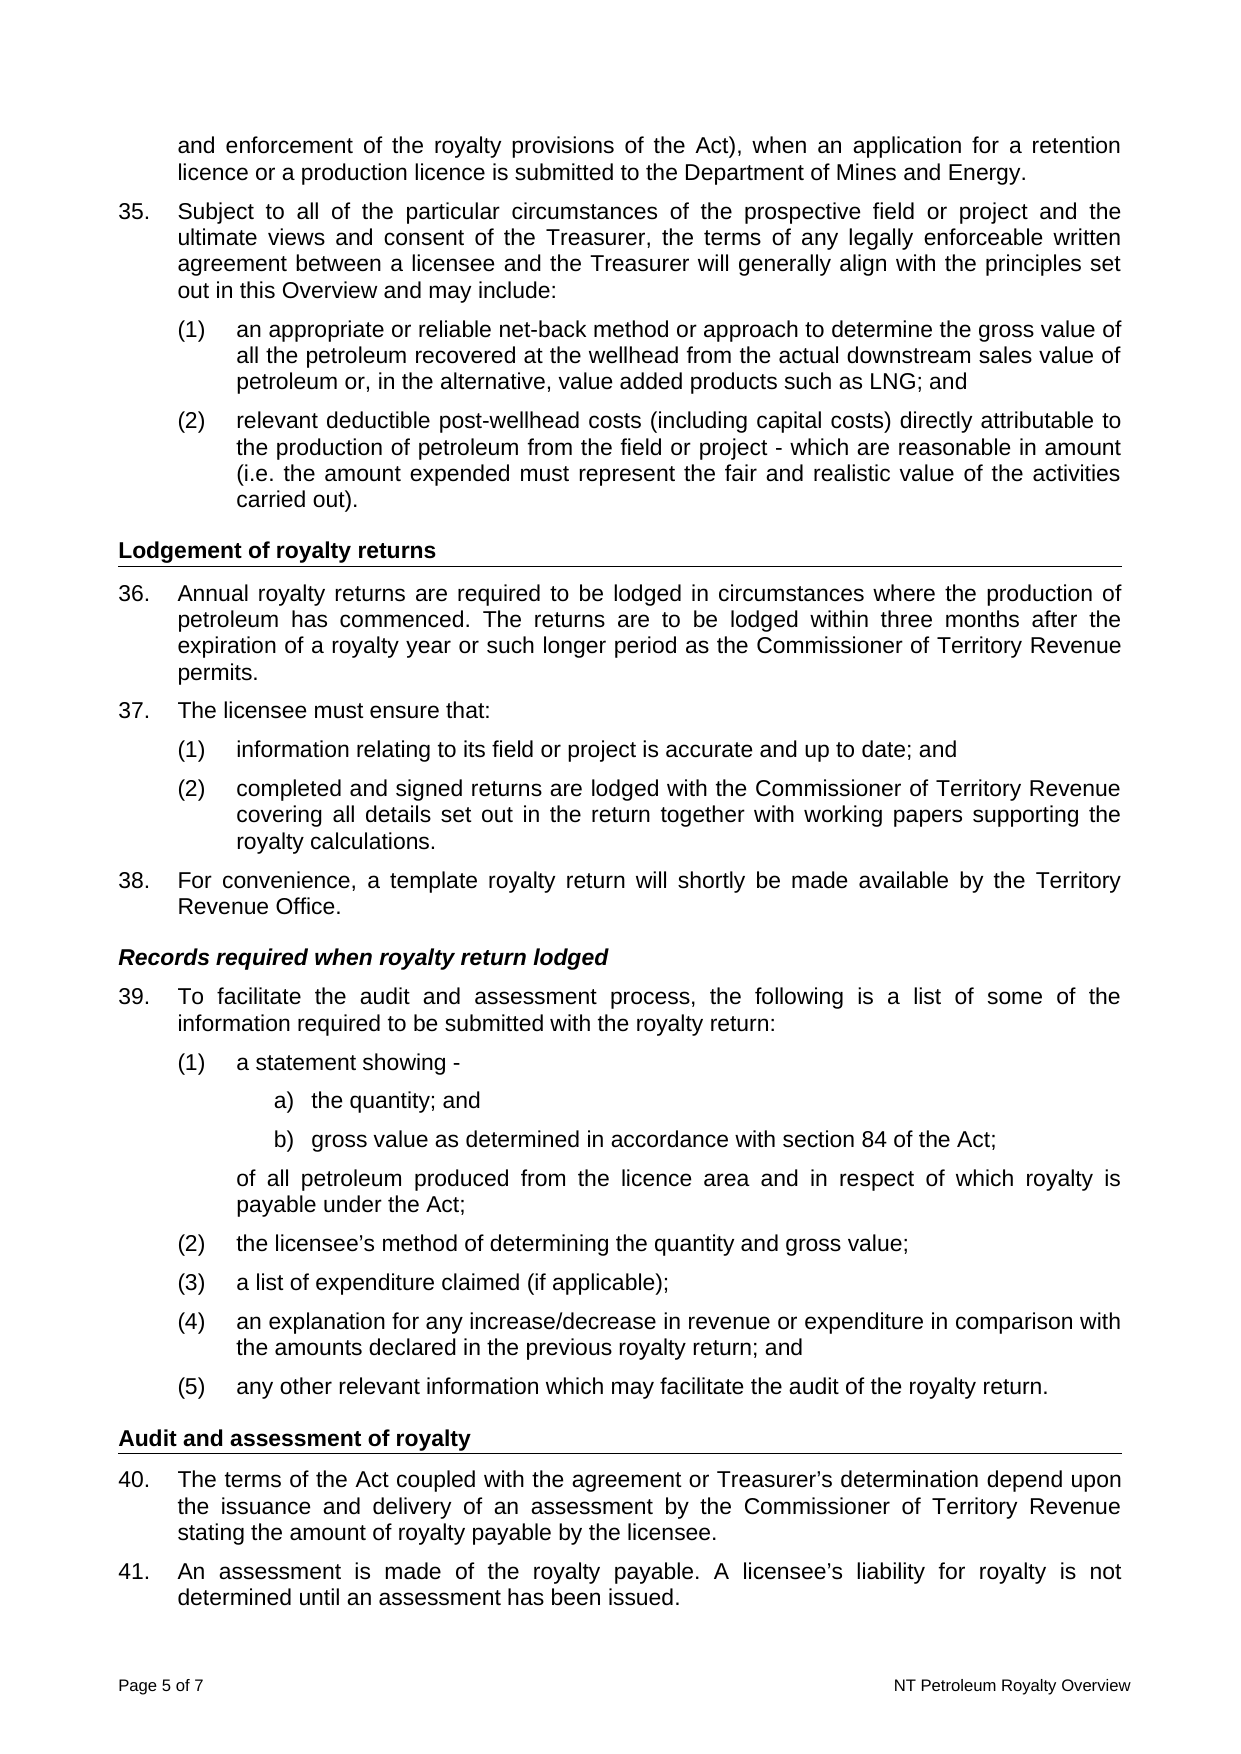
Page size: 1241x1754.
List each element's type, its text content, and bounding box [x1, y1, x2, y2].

list Records required when royalty return lodged [118, 944, 1122, 971]
list completed and signed returns are lodged with the Commissioner of Territory Revenue covering all details set out in the return together with working papers supporting the royalty calculations. [177, 775, 1122, 854]
text An assessment is made of the royalty payable. A licensee’s liability for royalty is not determined until an assessment has been issued. [118, 1558, 1122, 1611]
text Annual royalty returns are required to be lodged in circumstances where the production of petroleum has commenced. The returns are to be lodged within three months after the expiration of a royalty year or such longer period as the Commissioner of Territory Revenue permits. [118, 579, 1122, 685]
text of all petroleum produced from the licence area and in respect of which royalty is payable under the Act; [236, 1165, 1122, 1218]
text For convenience, a template royalty return will shortly be made available by the Territory Revenue Office. [118, 867, 1122, 919]
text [118, 132, 1122, 185]
list information relating to its field or project is accurate and up to date; and [177, 736, 1122, 763]
text (3) a list of expenditure claimed (if applicable); [177, 1269, 1122, 1295]
subtitle Lodgement of royalty returns [118, 537, 1122, 566]
text (5) any other relevant information which may facilitate the audit of the royalty return. [177, 1373, 1122, 1399]
list gross value as determined in accordance with section 84 of the Act; [274, 1126, 1122, 1152]
subtitle Audit and assessment of royalty [118, 1424, 1122, 1453]
text (1) a statement showing - [177, 1048, 1122, 1075]
text (2) the licensee’s method of determining the quantity and gross value; [177, 1230, 1122, 1257]
list the quantity; and [274, 1087, 1122, 1114]
text (1) an appropriate or reliable net-back method or approach to determine the gross value of all the petroleum recovered at the wellhead from the actual downstream sales value of petroleum or, in the alternative, value added products such as LNG; and [177, 316, 1122, 394]
text (4) an explanation for any increase/decrease in revenue or expenditure in comparison with the amounts declared in the previous royalty return; and [177, 1308, 1122, 1361]
text To facilitate the audit and assessment process, the following is a list of some of the information required to be submitted with the royalty return: [118, 983, 1122, 1036]
text (2) relevant deductible post-wellhead costs (including capital costs) directly attributable to the production of petroleum from the field or project - which are reasonable in amount (i.e. the amount expended must represent the fair and realistic value of the activities carried out). [177, 407, 1122, 512]
text Subject to all of the particular circumstances of the prospective field or project and the ultimate views and consent of the Treasurer, the terms of any legally enforceable written agreement between a licensee and the Treasurer will generally align with the principles set out in this Overview and may include: [118, 198, 1122, 303]
text The licensee must ensure that: [118, 697, 1122, 724]
text The terms of the Act coupled with the agreement or Treasurer’s determination depend upon the issuance and delivery of an assessment by the Commissioner of Territory Revenue stating the amount of royalty payable by the licensee. [118, 1466, 1122, 1546]
